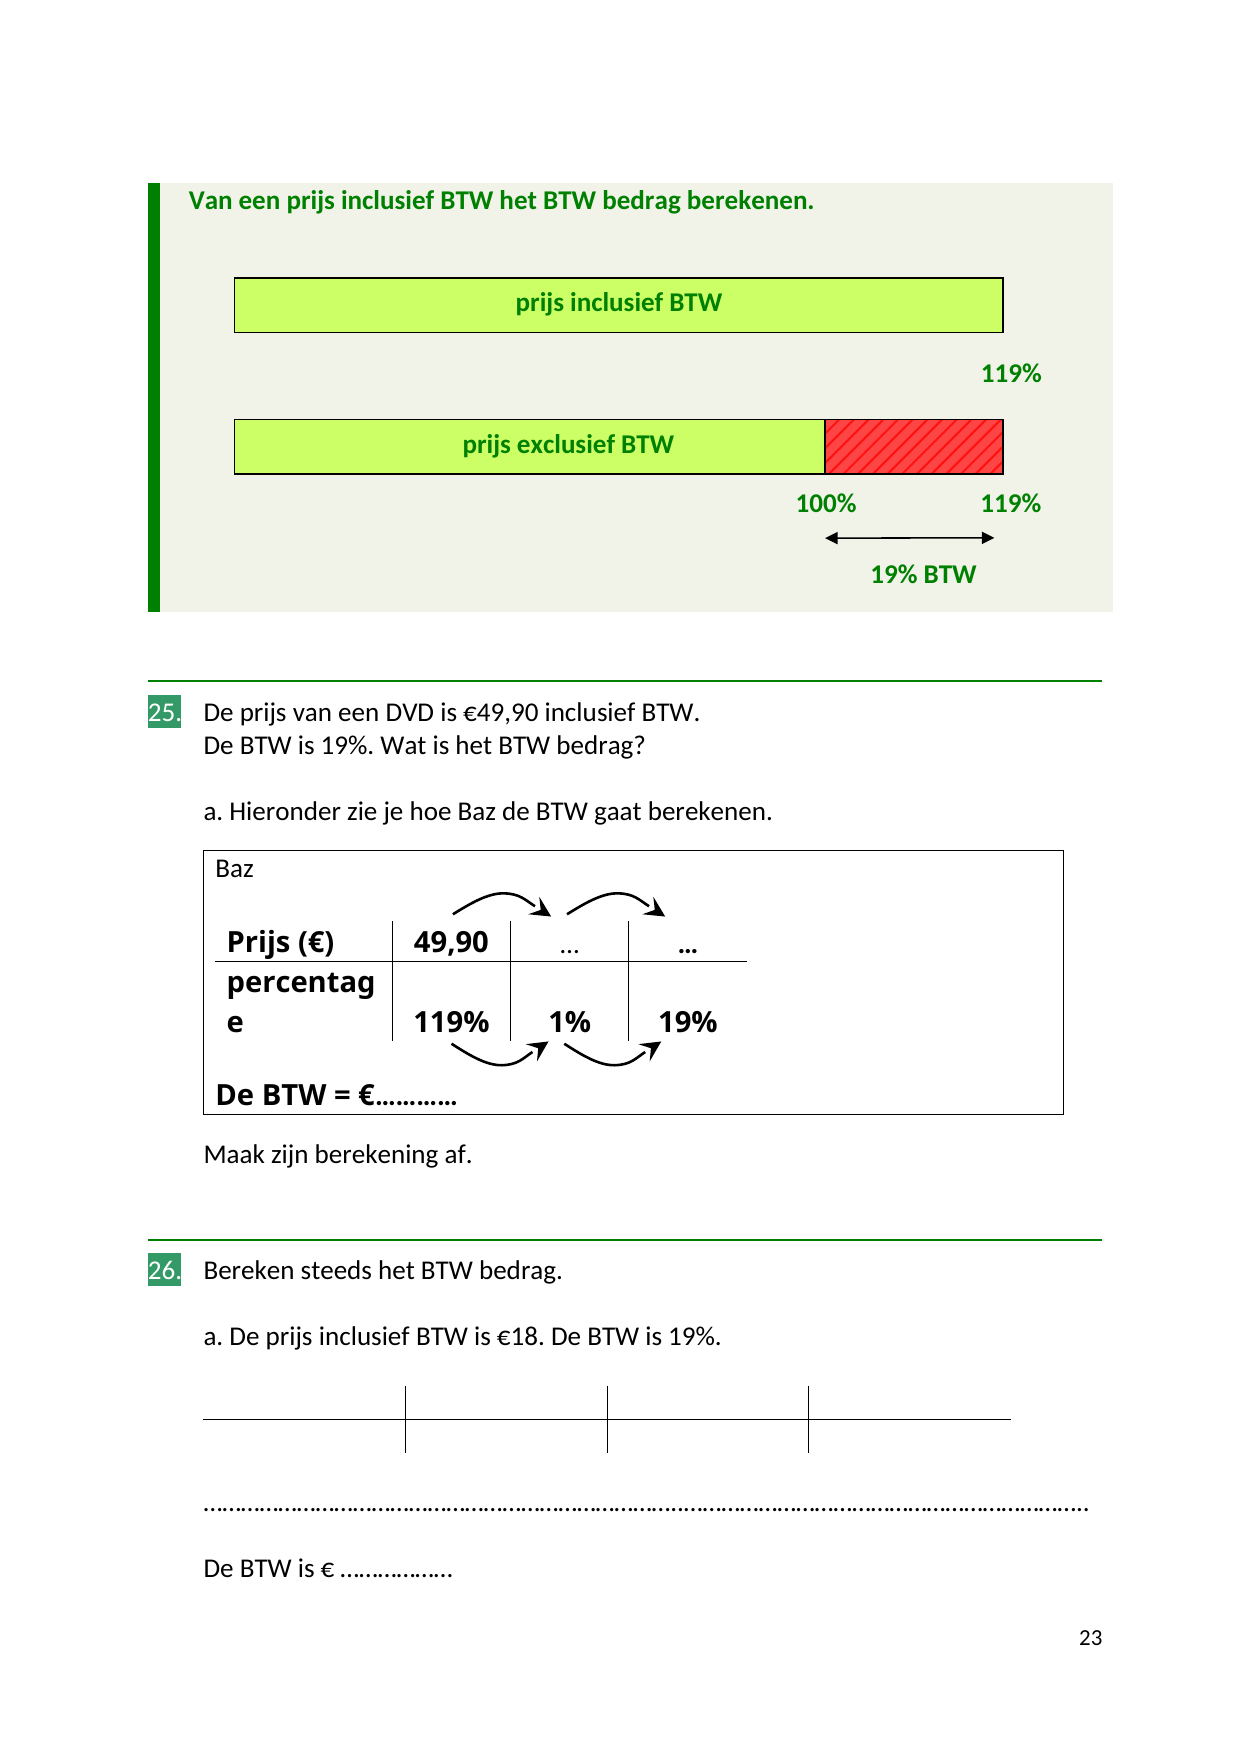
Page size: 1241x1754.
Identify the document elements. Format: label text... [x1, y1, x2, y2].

table_header [136, 695, 192, 1171]
table_header [160, 183, 177, 612]
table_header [192, 1254, 1107, 1585]
table_header Van een prijs inclusief BTW het BTW bedrag berekenen. [177, 183, 1113, 612]
table_header De prijs van een DVD is €49,90 inclusief BTW. De BTW is 19%. Wat is het BTW bedrag? a. Hieronder zie je hoe Baz de BTW gaat berekenen. Maak zijn berekening af. [192, 695, 1107, 1171]
table_header [136, 1254, 192, 1585]
